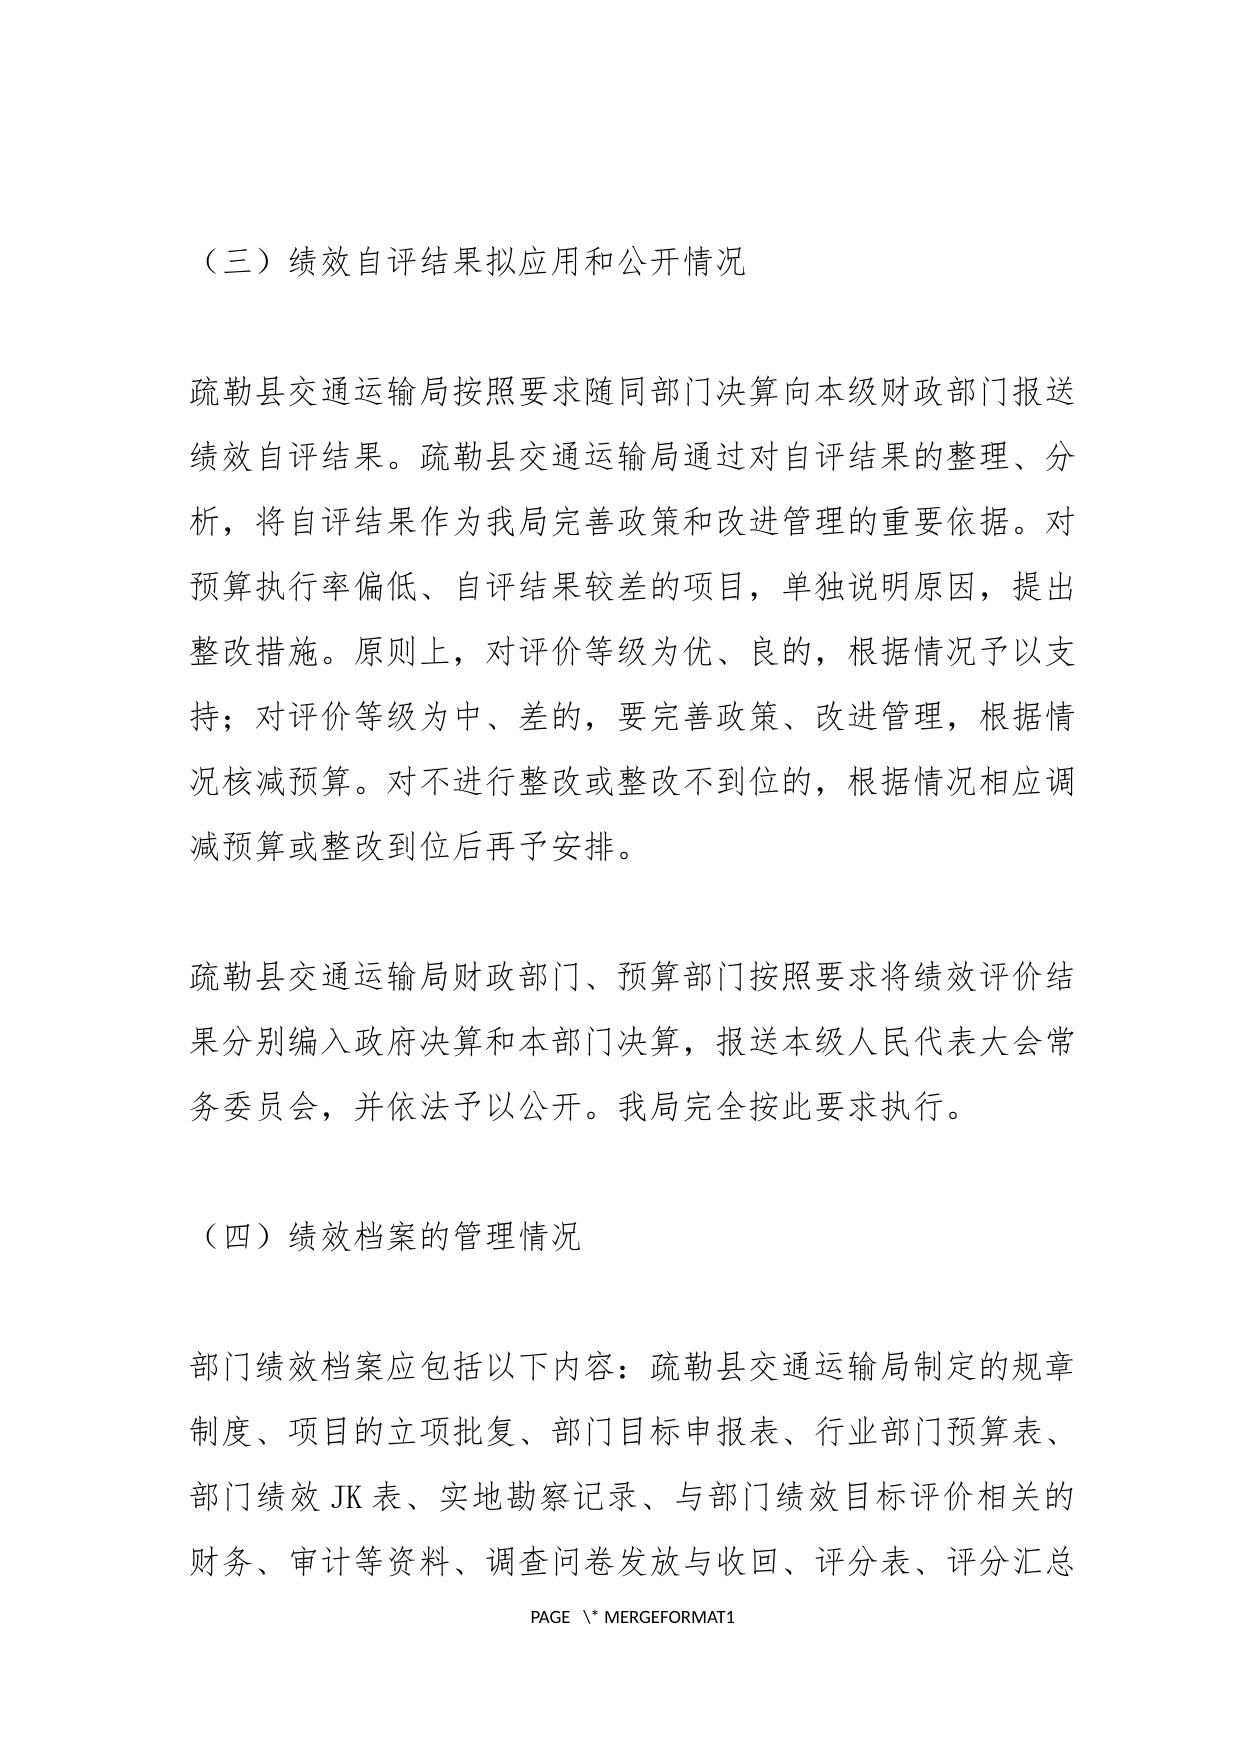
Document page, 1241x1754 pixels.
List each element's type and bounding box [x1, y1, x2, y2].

text [187, 162, 1078, 1592]
